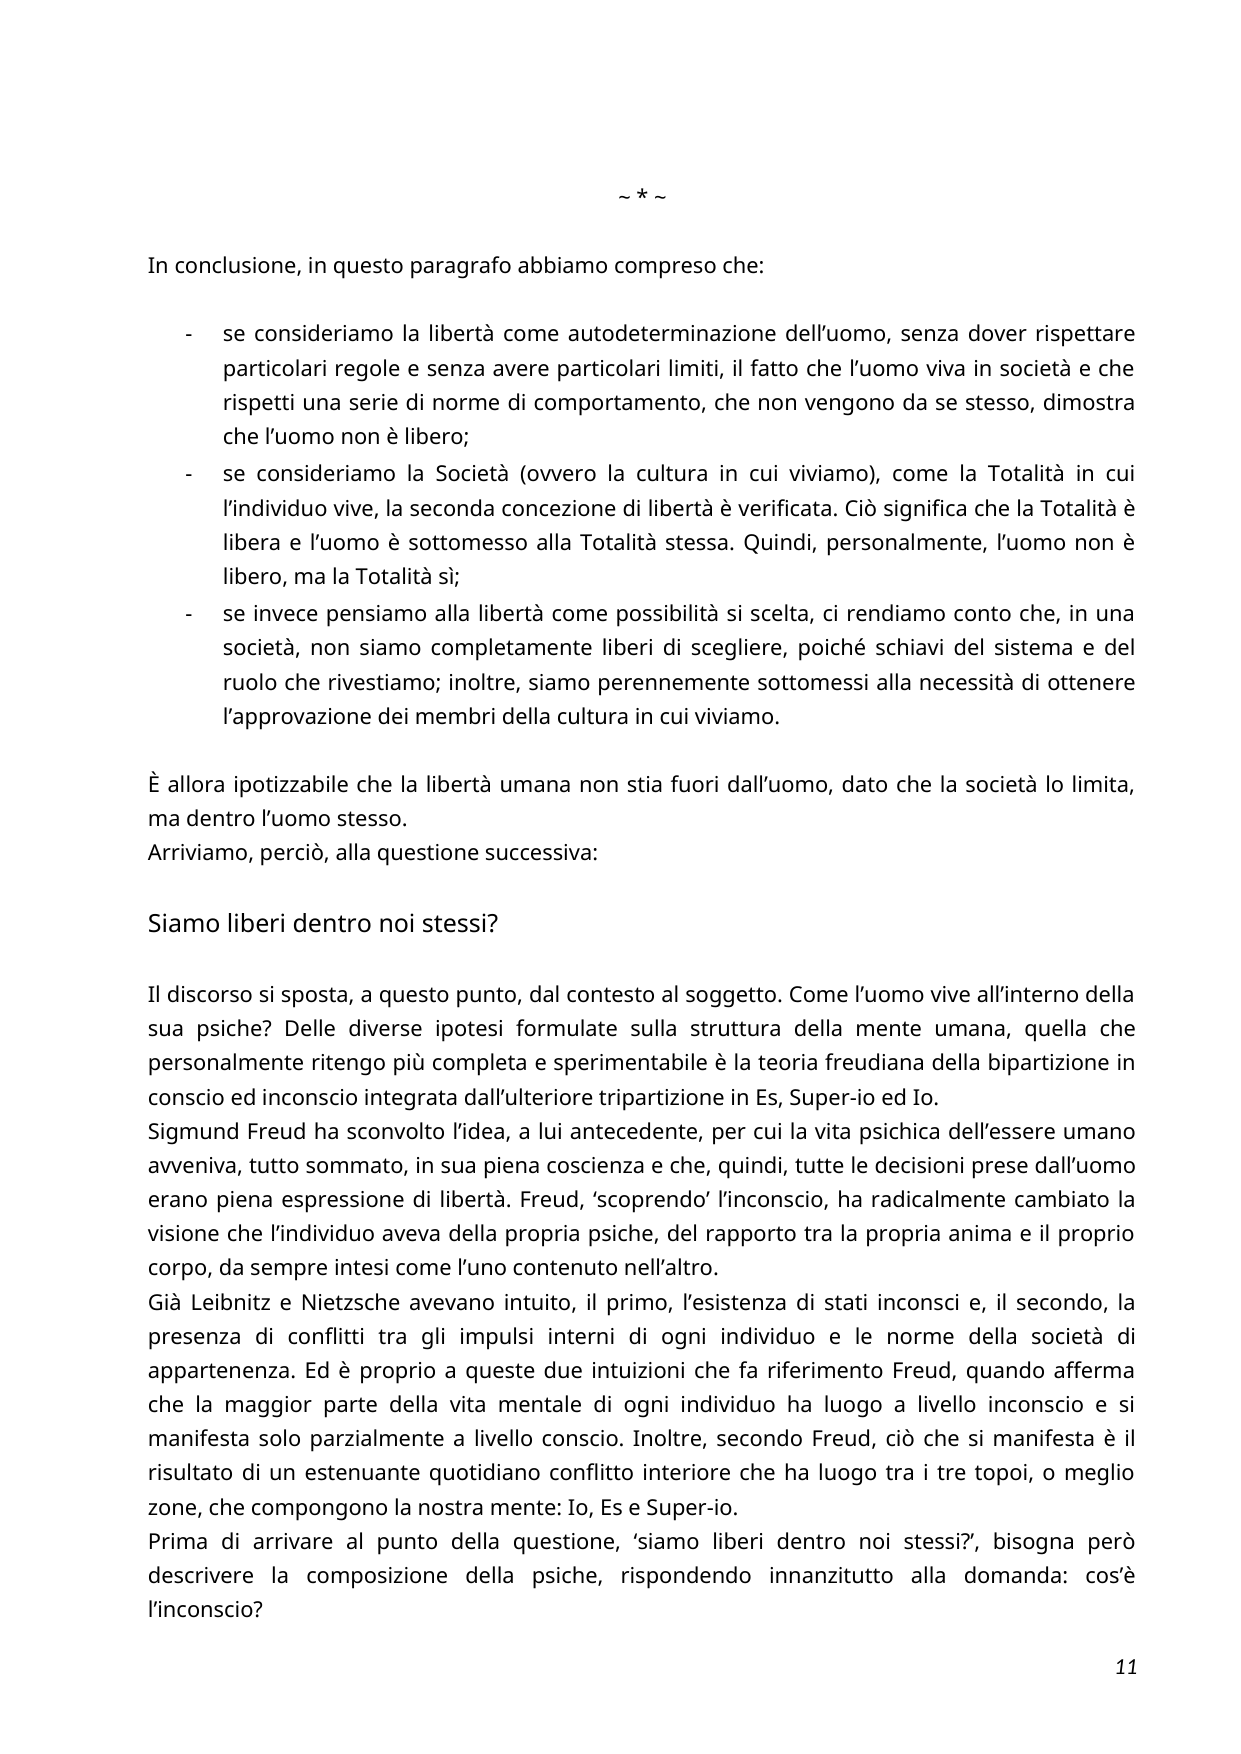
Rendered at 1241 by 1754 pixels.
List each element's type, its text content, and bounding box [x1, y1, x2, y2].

text Siamo liberi dentro noi stessi? [148, 906, 1137, 940]
text Sigmund Freud ha sconvolto l’idea, a lui antecedente, per cui la vita psichica dell’essere umano avveniva, tutto sommato, in sua piena coscienza e che, quindi, tutte le decisioni prese dall’uomo erano piena espressione di libertà. Freud, ‘scoprendo’ l’inconscio, ha radicalmente cambiato la visione che l’individuo aveva della propria psiche, del rapporto tra la propria anima e il proprio corpo, da sempre intesi come l’uno contenuto nell’altro. [148, 1116, 1137, 1282]
list se consideriamo la Società (ovvero la cultura in cui viviamo), come la Totalità in cui l’individuo vive, la seconda concezione di libertà è verificata. Ciò significa che la Totalità è libera e l’uomo è sottomesso alla Totalità stessa. Quindi, personalmente, l’uomo non è libero, ma la Totalità sì; [185, 458, 1137, 591]
text È allora ipotizzabile che la libertà umana non stia fuori dall’uomo, dato che la società lo limita, ma dentro l’uomo stesso. [148, 769, 1137, 833]
text Il discorso si sposta, a questo punto, dal contesto al soggetto. Come l’uomo vive all’interno della sua psiche? Delle diverse ipotesi formulate sulla struttura della mente umana, quella che personalmente ritengo più completa e sperimentabile è la teoria freudiana della bipartizione in conscio ed inconscio integrata dall’ulteriore tripartizione in Es, Super-io ed Io. [148, 979, 1137, 1111]
list se invece pensiamo alla libertà come possibilità si scelta, ci rendiamo conto che, in una società, non siamo completamente liberi di scegliere, poiché schiavi del sistema e del ruolo che rivestiamo; inoltre, siamo perennemente sottomessi alla necessità di ottenere l’approvazione dei membri della cultura in cui viviamo. [185, 598, 1137, 731]
text Arriviamo, perciò, alla questione successiva: [148, 837, 1137, 867]
text Prima di arrivare al punto della questione, ‘siamo liberi dentro noi stessi?’, bisogna però descrivere la composizione della psiche, rispondendo innanzitutto alla domanda: cos’è l’inconscio? [148, 1526, 1137, 1624]
text ~ * ~ [148, 182, 1137, 212]
text In conclusione, in questo paragrafo abbiamo compreso che: [148, 250, 1137, 280]
list se consideriamo la libertà come autodeterminazione dell’uomo, senza dover rispettare particolari regole e senza avere particolari limiti, il fatto che l’uomo viva in società e che rispetti una serie di norme di comportamento, che non vengono da se stesso, dimostra che l’uomo non è libero; [185, 318, 1137, 451]
text Già Leibnitz e Nietzsche avevano intuito, il primo, l’esistenza di stati inconsci e, il secondo, la presenza di conflitti tra gli impulsi interni di ogni individuo e le norme della società di appartenenza. Ed è proprio a queste due intuizioni che fa riferimento Freud, quando afferma che la maggior parte della vita mentale di ogni individuo ha luogo a livello inconscio e si manifesta solo parzialmente a livello conscio. Inoltre, secondo Freud, ciò che si manifesta è il risultato di un estenuante quotidiano conflitto interiore che ha luogo tra i tre topoi, o meglio zone, che compongono la nostra mente: Io, Es e Super-io. [148, 1287, 1137, 1521]
